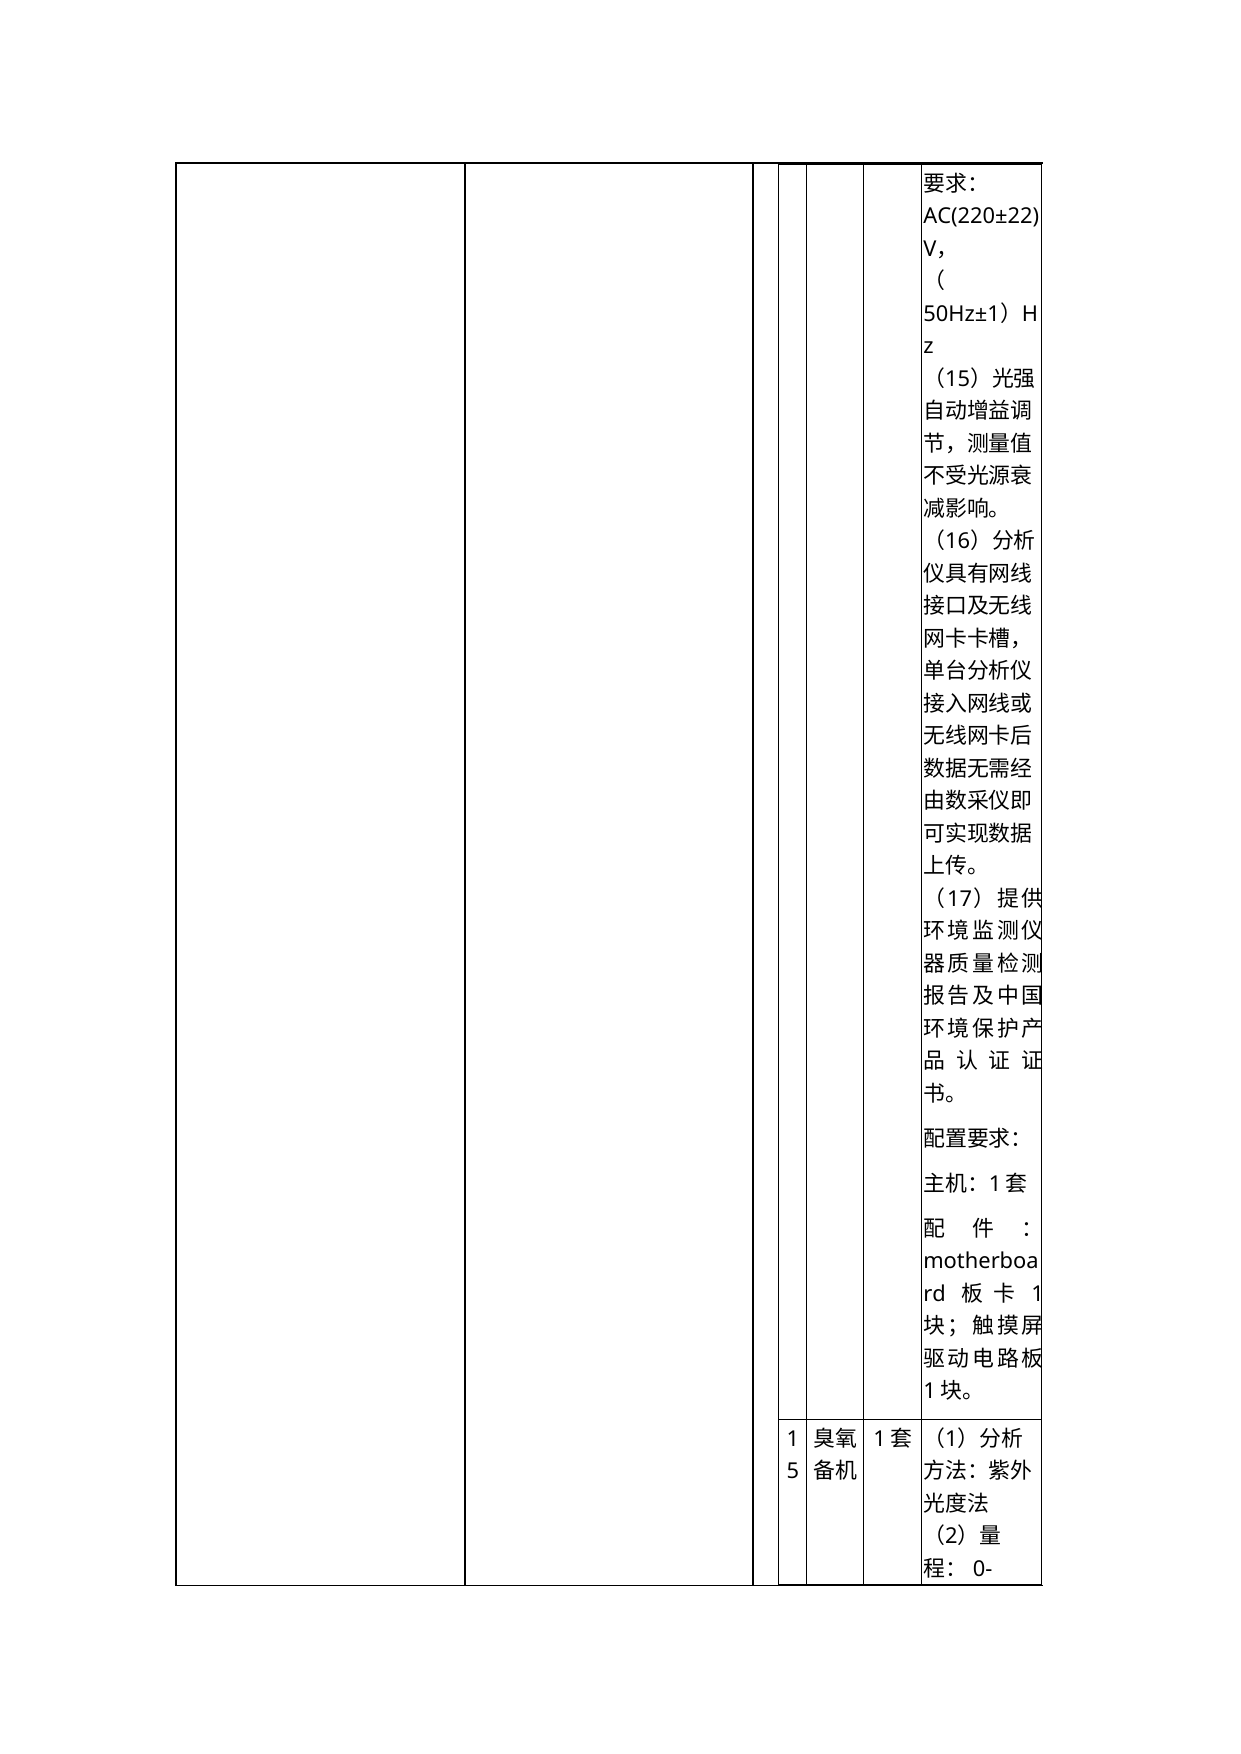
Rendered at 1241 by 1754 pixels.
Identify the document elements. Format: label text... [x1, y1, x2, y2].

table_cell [754, 164, 778, 1585]
table_cell 1 [177, 164, 464, 1585]
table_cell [922, 1420, 1041, 1584]
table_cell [779, 1420, 806, 1584]
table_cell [864, 165, 921, 1419]
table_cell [807, 165, 863, 1419]
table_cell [922, 165, 1041, 1419]
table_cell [779, 165, 806, 1419]
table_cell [807, 1420, 863, 1584]
table_cell [466, 164, 752, 1585]
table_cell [864, 1420, 921, 1584]
